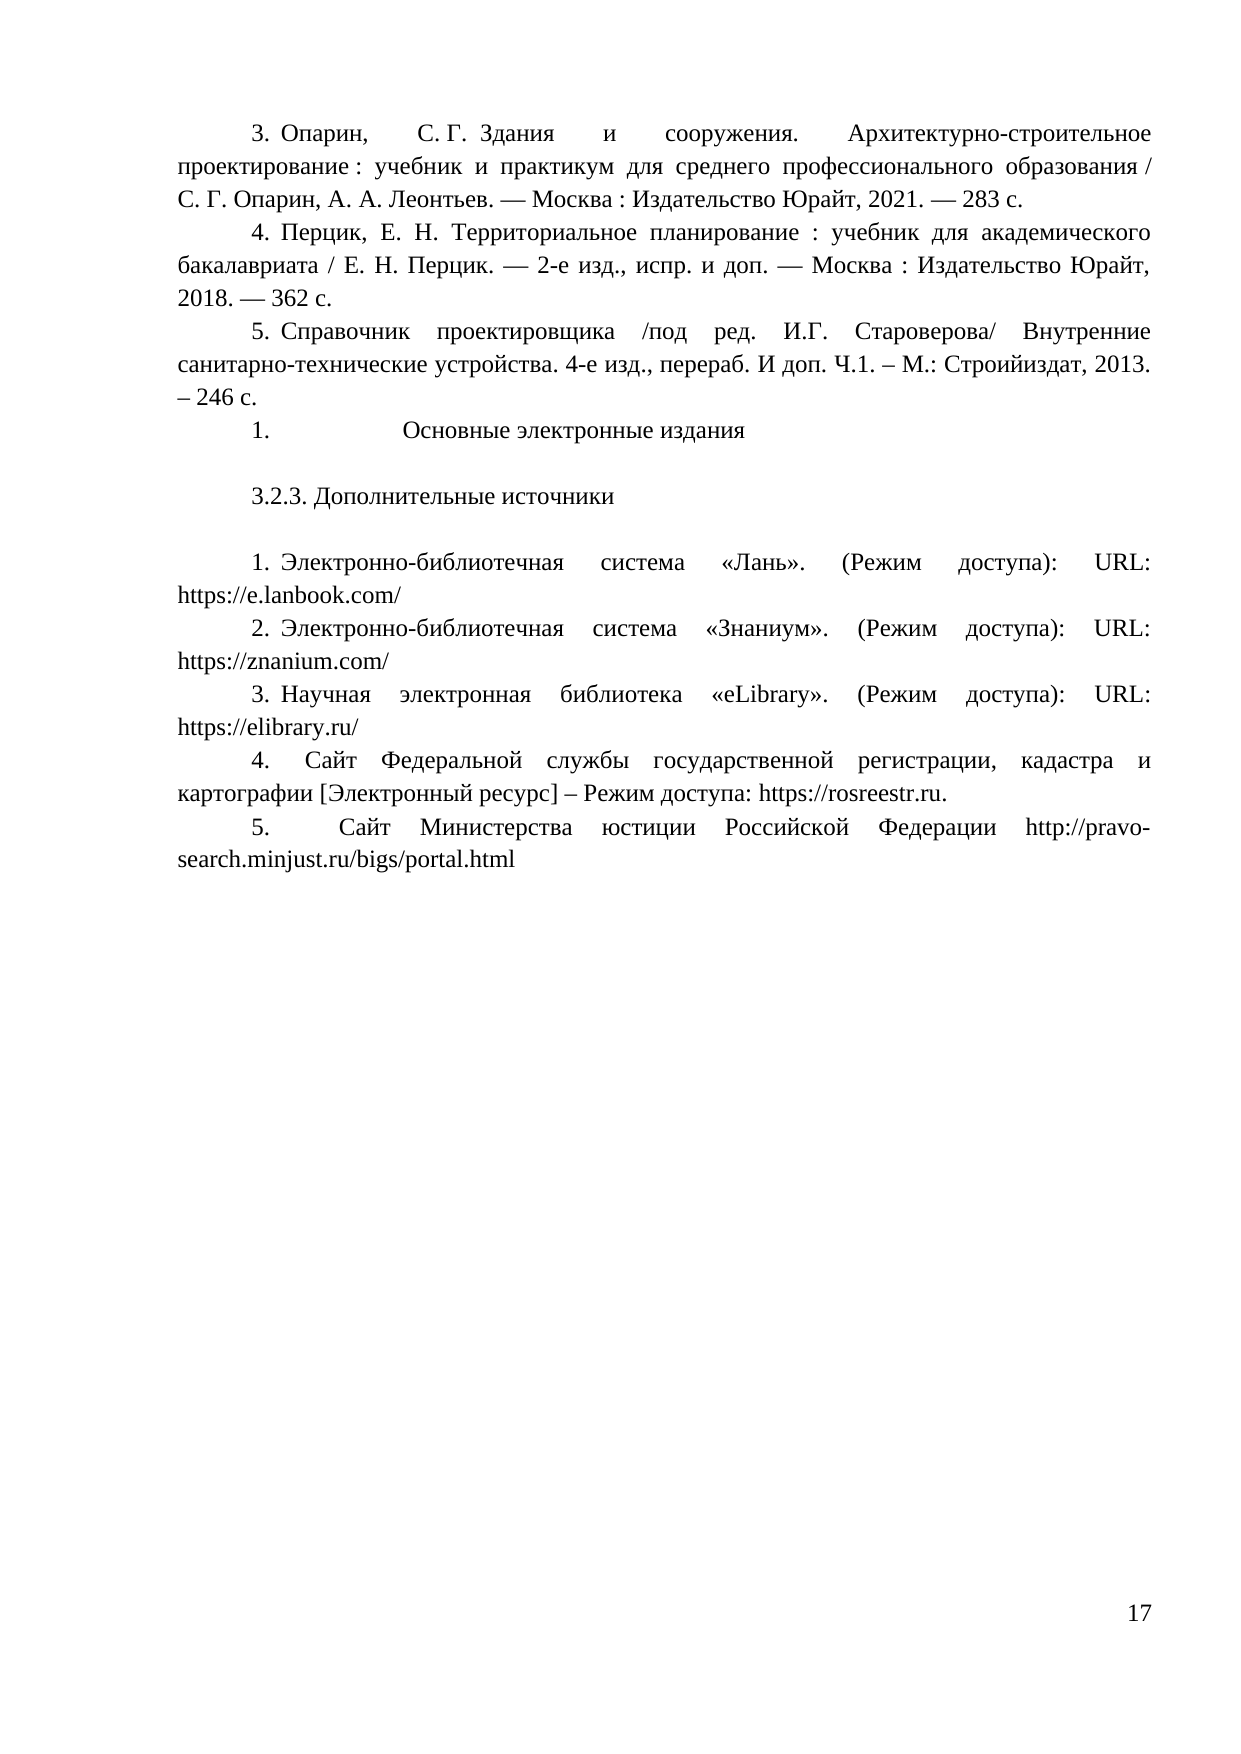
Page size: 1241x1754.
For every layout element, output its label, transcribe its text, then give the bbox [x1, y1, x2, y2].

text 3.2.3. Дополнительные источники [177, 481, 1152, 510]
list Сайт Министерства юстиции Российской Федерации http://pravo-search.minjust.ru/bigs/portal.html [177, 812, 1152, 873]
list Основные электронные издания [177, 415, 1152, 444]
list Перцик, Е. Н. Территориальное планирование : учебник для академического бакалавриата / Е. Н. Перцик. — 2-е изд., испр. и доп. — Москва : Издательство Юрайт, 2018. — 362 с. [177, 217, 1152, 312]
list Опарин, С. Г. Здания и сооружения. Архитектурно-строительное проектирование : учебник и практикум для среднего профессионального образования / С. Г. Опарин, А. А. Леонтьев. — Москва : Издательство Юрайт, 2021. — 283 с. [177, 118, 1152, 213]
list Электронно-библиотечная система «Знаниум». (Режим доступа): URL: https://znanium.com/ [177, 613, 1152, 675]
list Электронно-библиотечная система «Лань». (Режим доступа): URL: https://e.lanbook.com/ [177, 547, 1152, 609]
list Справочник проектировщика /под ред. И.Г. Староверова/ Внутренние санитарно-технические устройства. 4-е изд., перераб. И доп. Ч.1. – М.: Строийиздат, 2013. – 246 с. [177, 316, 1152, 411]
list Сайт Федеральной службы государственной регистрации, кадастра и картографии [Электронный ресурс] – Режим доступа: https://rosreestr.ru. [177, 746, 1152, 807]
list Научная электронная библиотека «eLibrary». (Режим доступа): URL: https://elibrary.ru/ [177, 679, 1152, 741]
